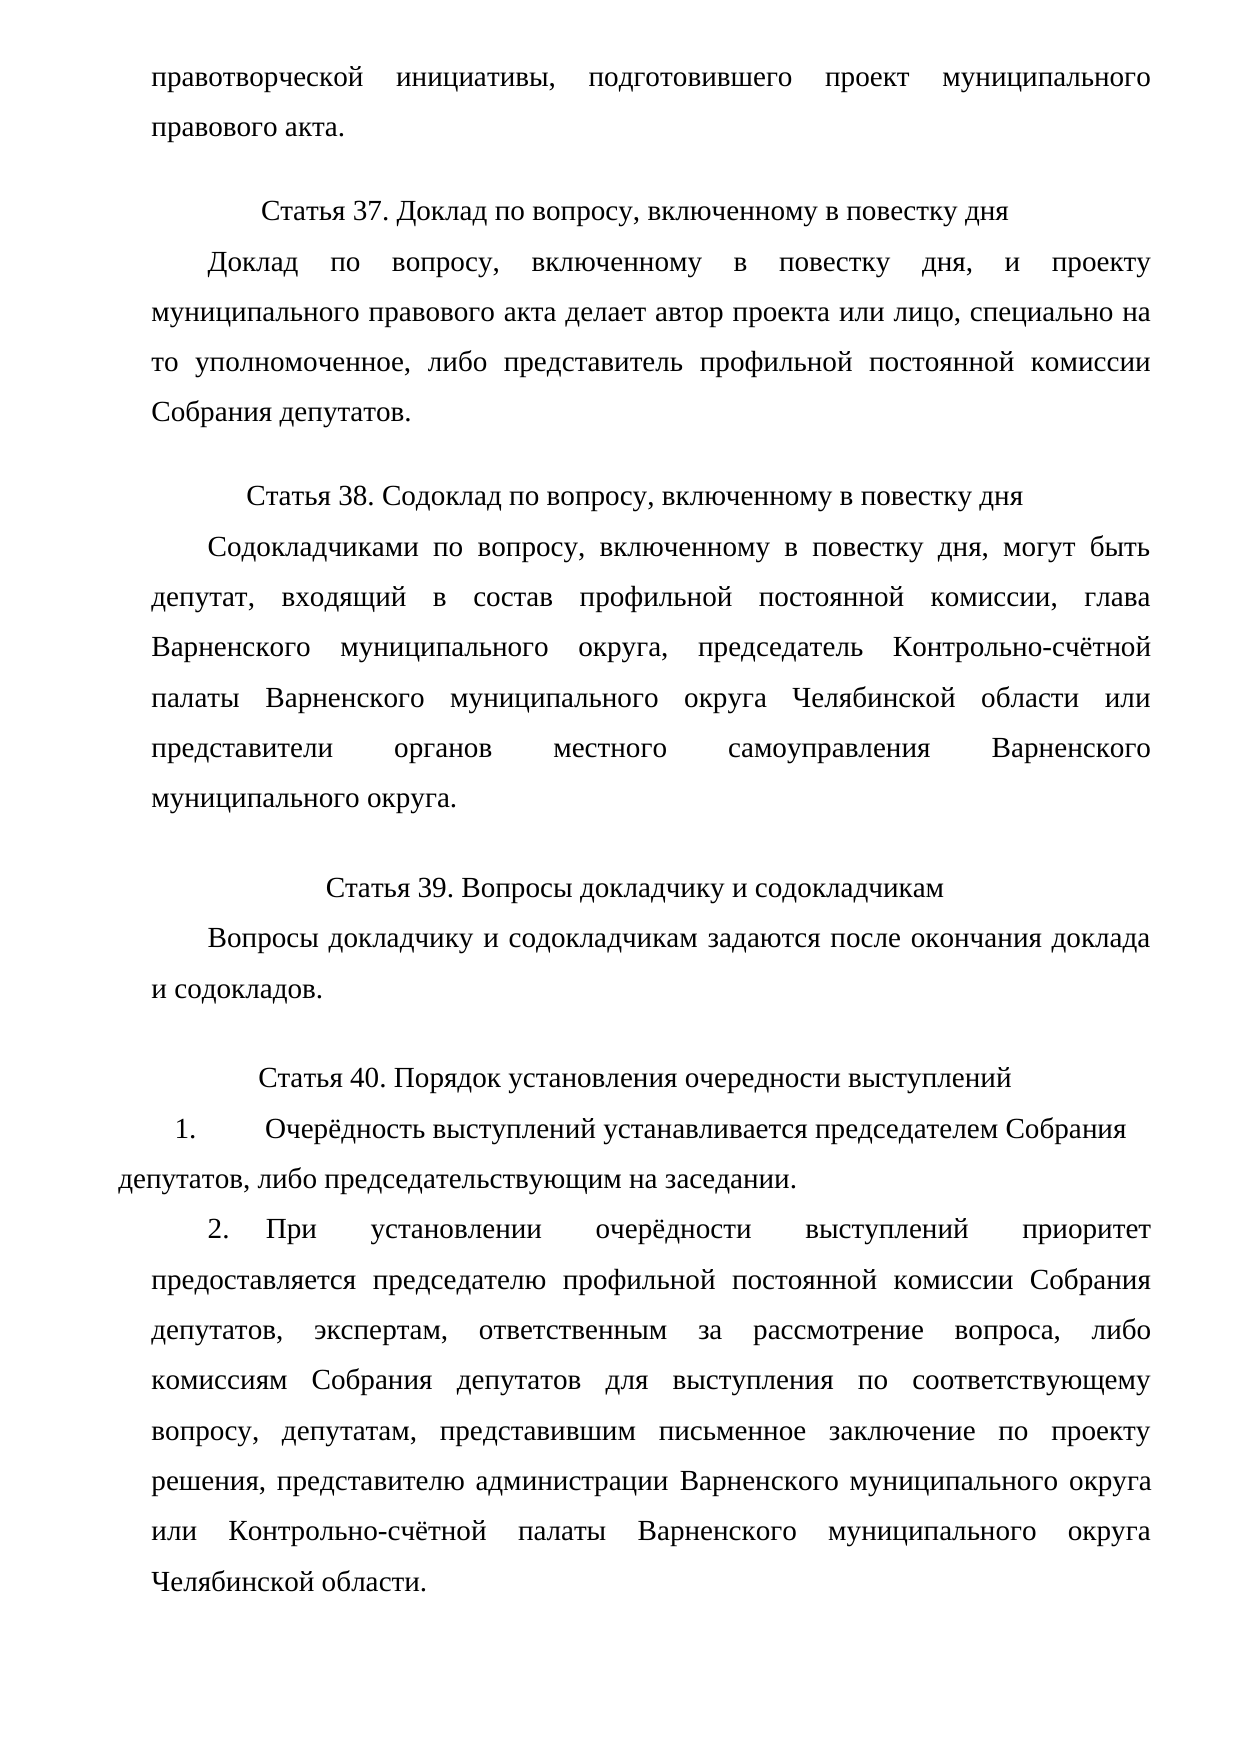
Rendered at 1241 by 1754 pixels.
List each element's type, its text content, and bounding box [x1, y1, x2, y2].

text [151, 59, 1152, 143]
title Статья 40. Порядок установления очередности выступлений [118, 1061, 1152, 1094]
text Содокладчиками по вопросу, включенному в повестку дня, могут быть депутат, входящий в состав профильной постоянной комиссии, глава Варненского муниципального округа, председатель Контрольно-счётной палаты Варненского муниципального округа Челябинской области или представители органов местного самоуправления Варненского муниципального округа. [151, 529, 1152, 814]
title Статья 38. Содоклад по вопросу, включенному в повестку дня [118, 478, 1152, 512]
list Очерёдность выступлений устанавливается председателем Собрания [174, 1111, 1152, 1144]
text 2. При установлении очерёдности выступлений приоритет предоставляется председателю профильной постоянной комиссии Собрания депутатов, экспертам, ответственным за рассмотрение вопроса, либо комиссиям Собрания депутатов для выступления по соответствующему вопросу, депутатам, представившим письменное заключение по проекту решения, представителю администрации Варненского муниципального округа или Контрольно-счётной палаты Варненского муниципального округа Челябинской области. [151, 1211, 1152, 1597]
text депутатов, либо председательствующим на заседании. [118, 1161, 1152, 1195]
text Вопросы докладчику и содокладчикам задаются после окончания доклада и содокладов. [151, 920, 1152, 1004]
title Статья 37. Доклад по вопросу, включенному в повестку дня [118, 193, 1152, 227]
title Статья 39. Вопросы докладчику и содокладчикам [118, 870, 1152, 904]
text Доклад по вопросу, включенному в повестку дня, и проекту муниципального правового акта делает автор проекта или лицо, специально на то уполномоченное, либо представитель профильной постоянной комиссии Собрания депутатов. [151, 244, 1152, 428]
